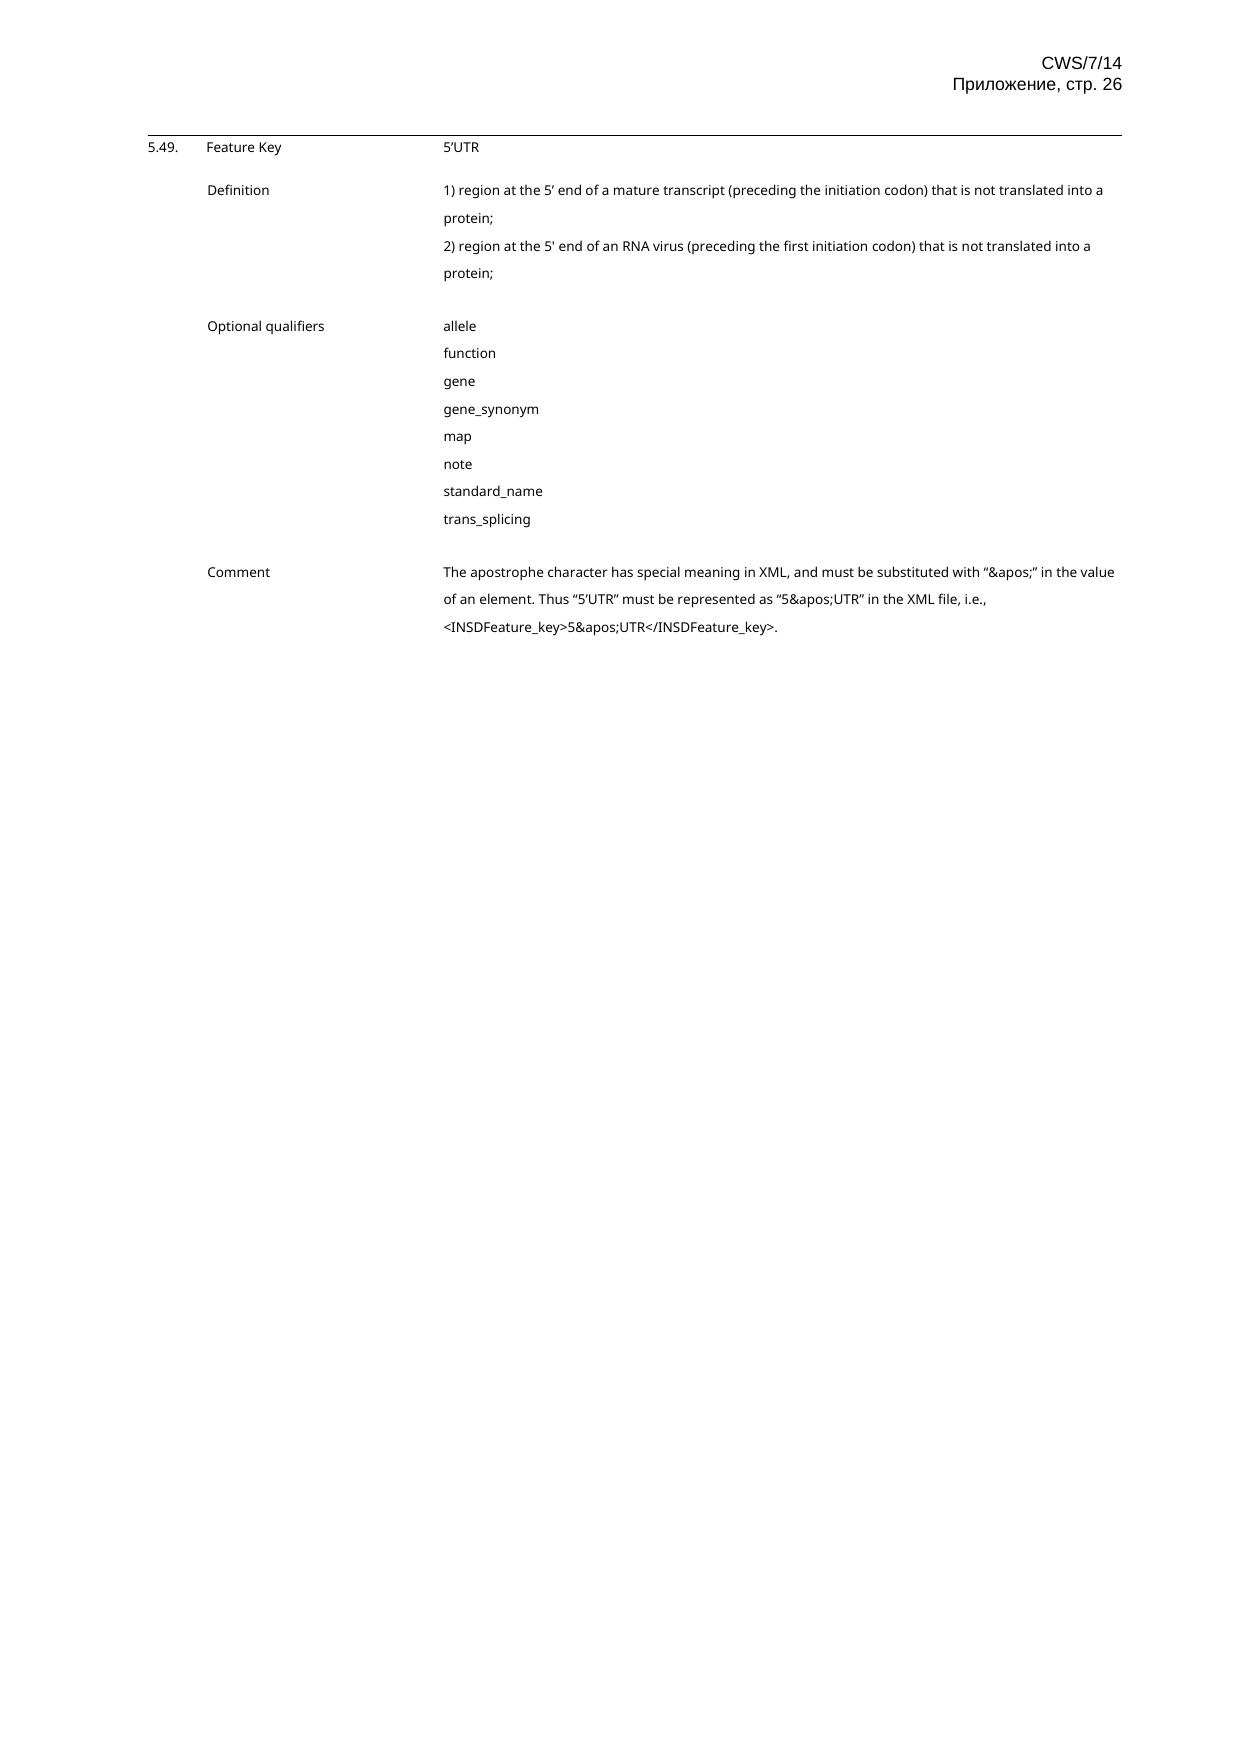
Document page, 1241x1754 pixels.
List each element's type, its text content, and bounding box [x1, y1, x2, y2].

text function [443, 344, 1122, 363]
text Optional qualifiers allele [207, 317, 1122, 335]
text trans_splicing [443, 510, 1122, 528]
text map [443, 427, 1122, 446]
text gene [443, 372, 1122, 390]
text gene_synonym [443, 399, 1122, 418]
text standard_name [443, 482, 1122, 501]
text Definition 1) region at the 5’ end of a mature transcript (preceding the initiation codon) that is not translated into a protein; 2) region at the 5' end of an RNA virus (preceding the first initiation codon) that is not translated into a protein; [207, 181, 1122, 283]
text Feature Key 5’UTR [148, 136, 1122, 156]
text note [443, 455, 1122, 473]
text Comment The apostrophe character has special meaning in XML, and must be substituted with “&apos;” in the value of an element. Thus “5’UTR” must be represented as “5&apos;UTR” in the XML file, i.e., <INSDFeature_key>5&apos;UTR</INSDFeature_key>. [207, 563, 1122, 636]
